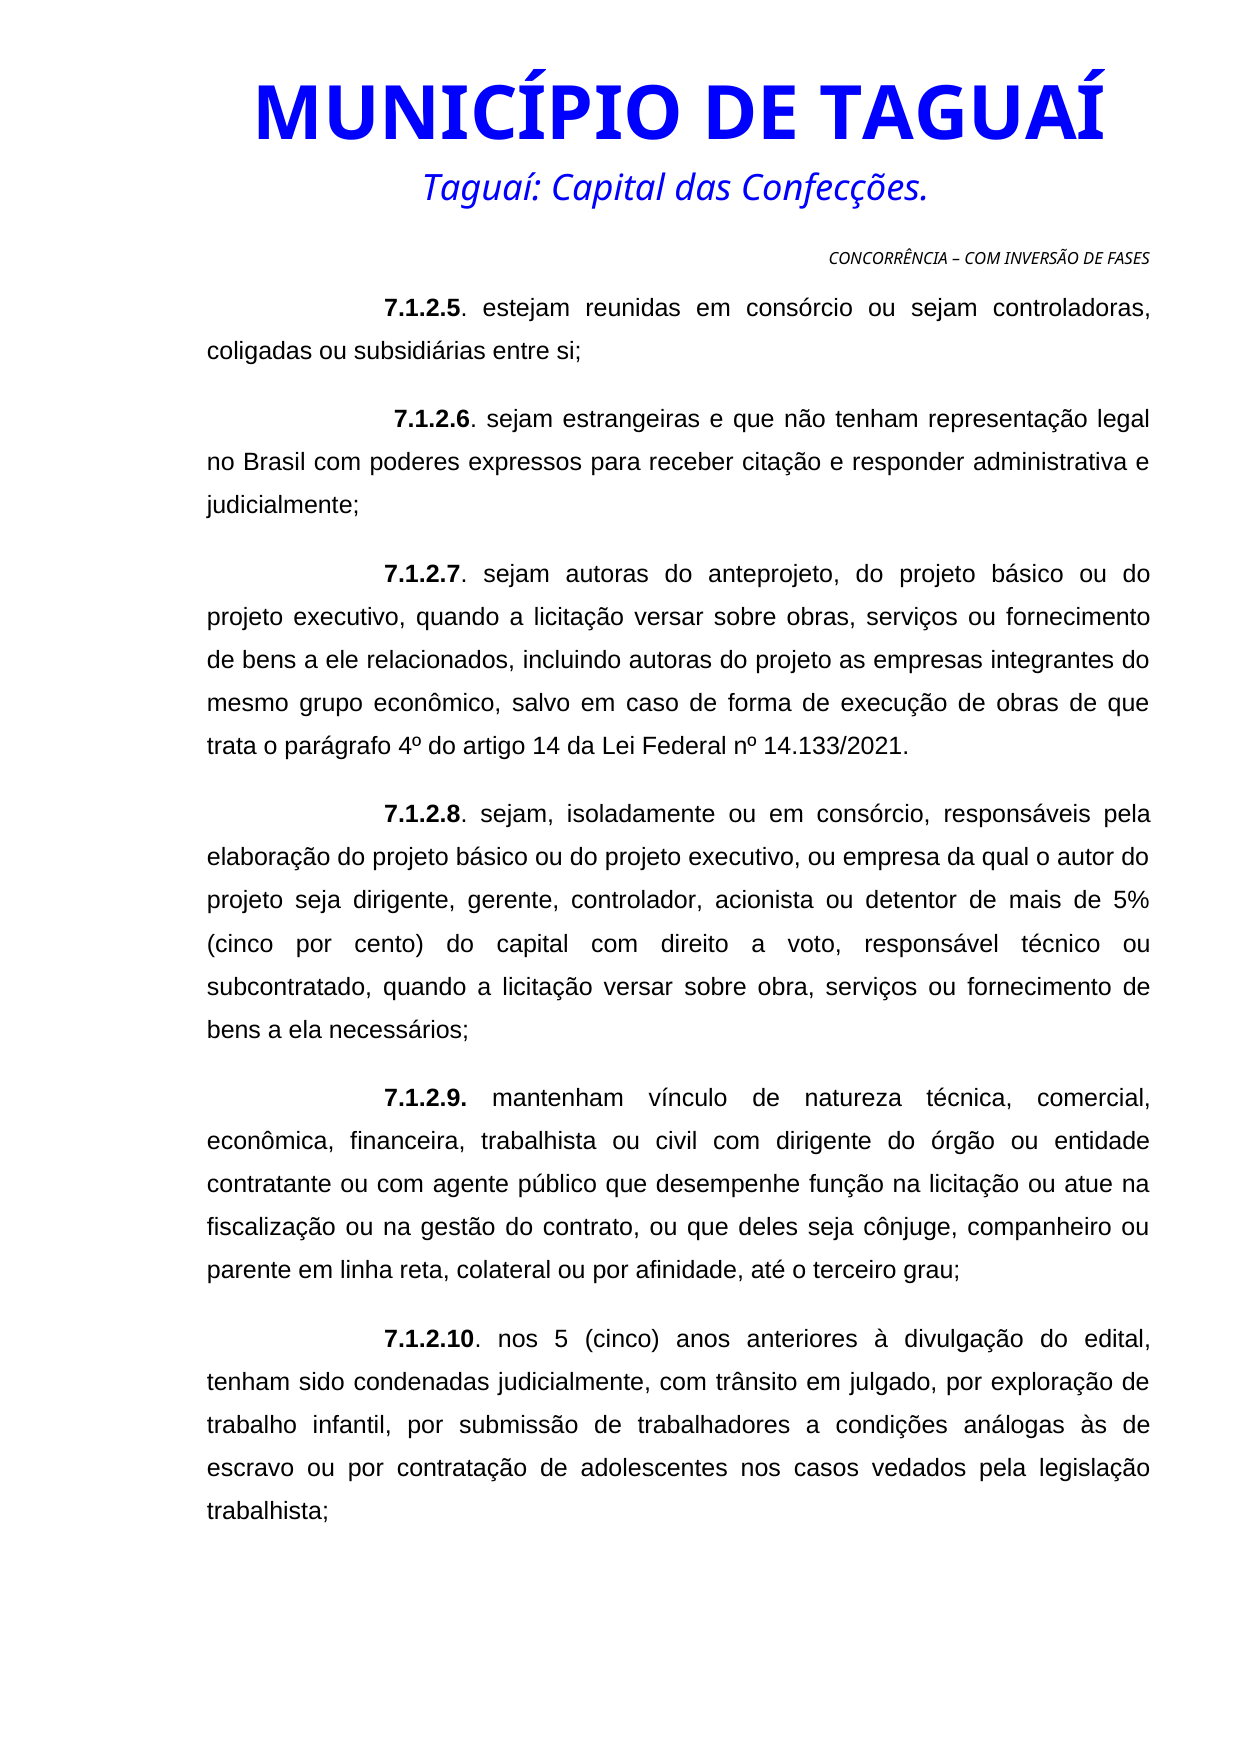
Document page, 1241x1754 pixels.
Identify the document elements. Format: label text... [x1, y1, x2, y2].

text 7.1.2.5. estejam reunidas em consórcio ou sejam controladoras, coligadas ou subsidiárias entre si; [207, 293, 1152, 365]
text 7.1.2.6. sejam estrangeiras e que não tenham representação legal no Brasil com poderes expressos para receber citação e responder administrativa e judicialmente; [207, 404, 1152, 519]
text 7.1.2.7. sejam autoras do anteprojeto, do projeto básico ou do projeto executivo, quando a licitação versar sobre obras, serviços ou fornecimento de bens a ele relacionados, incluindo autoras do projeto as empresas integrantes do mesmo grupo econômico, salvo em caso de forma de execução de obras de que trata o parágrafo 4º do artigo 14 da Lei Federal nº 14.133/2021. [207, 559, 1152, 760]
text 7.1.2.9. mantenham vínculo de natureza técnica, comercial, econômica, financeira, trabalhista ou civil com dirigente do órgão ou entidade contratante ou com agente público que desempenhe função na licitação ou atue na fiscalização ou na gestão do contrato, ou que deles seja cônjuge, companheiro ou parente em linha reta, colateral ou por afinidade, até o terceiro grau; [207, 1083, 1152, 1284]
text 7.1.2.8. sejam, isoladamente ou em consórcio, responsáveis pela elaboração do projeto básico ou do projeto executivo, ou empresa da qual o autor do projeto seja dirigente, gerente, controlador, acionista ou detentor de mais de 5% (cinco por cento) do capital com direito a voto, responsável técnico ou subcontratado, quando a licitação versar sobre obra, serviços ou fornecimento de bens a ela necessários; [207, 799, 1152, 1044]
text 7.1.2.10. nos 5 (cinco) anos anteriores à divulgação do edital, tenham sido condenadas judicialmente, com trânsito em julgado, por exploração de trabalho infantil, por submissão de trabalhadores a condições análogas às de escravo ou por contratação de adolescentes nos casos vedados pela legislação trabalhista; [207, 1324, 1152, 1525]
